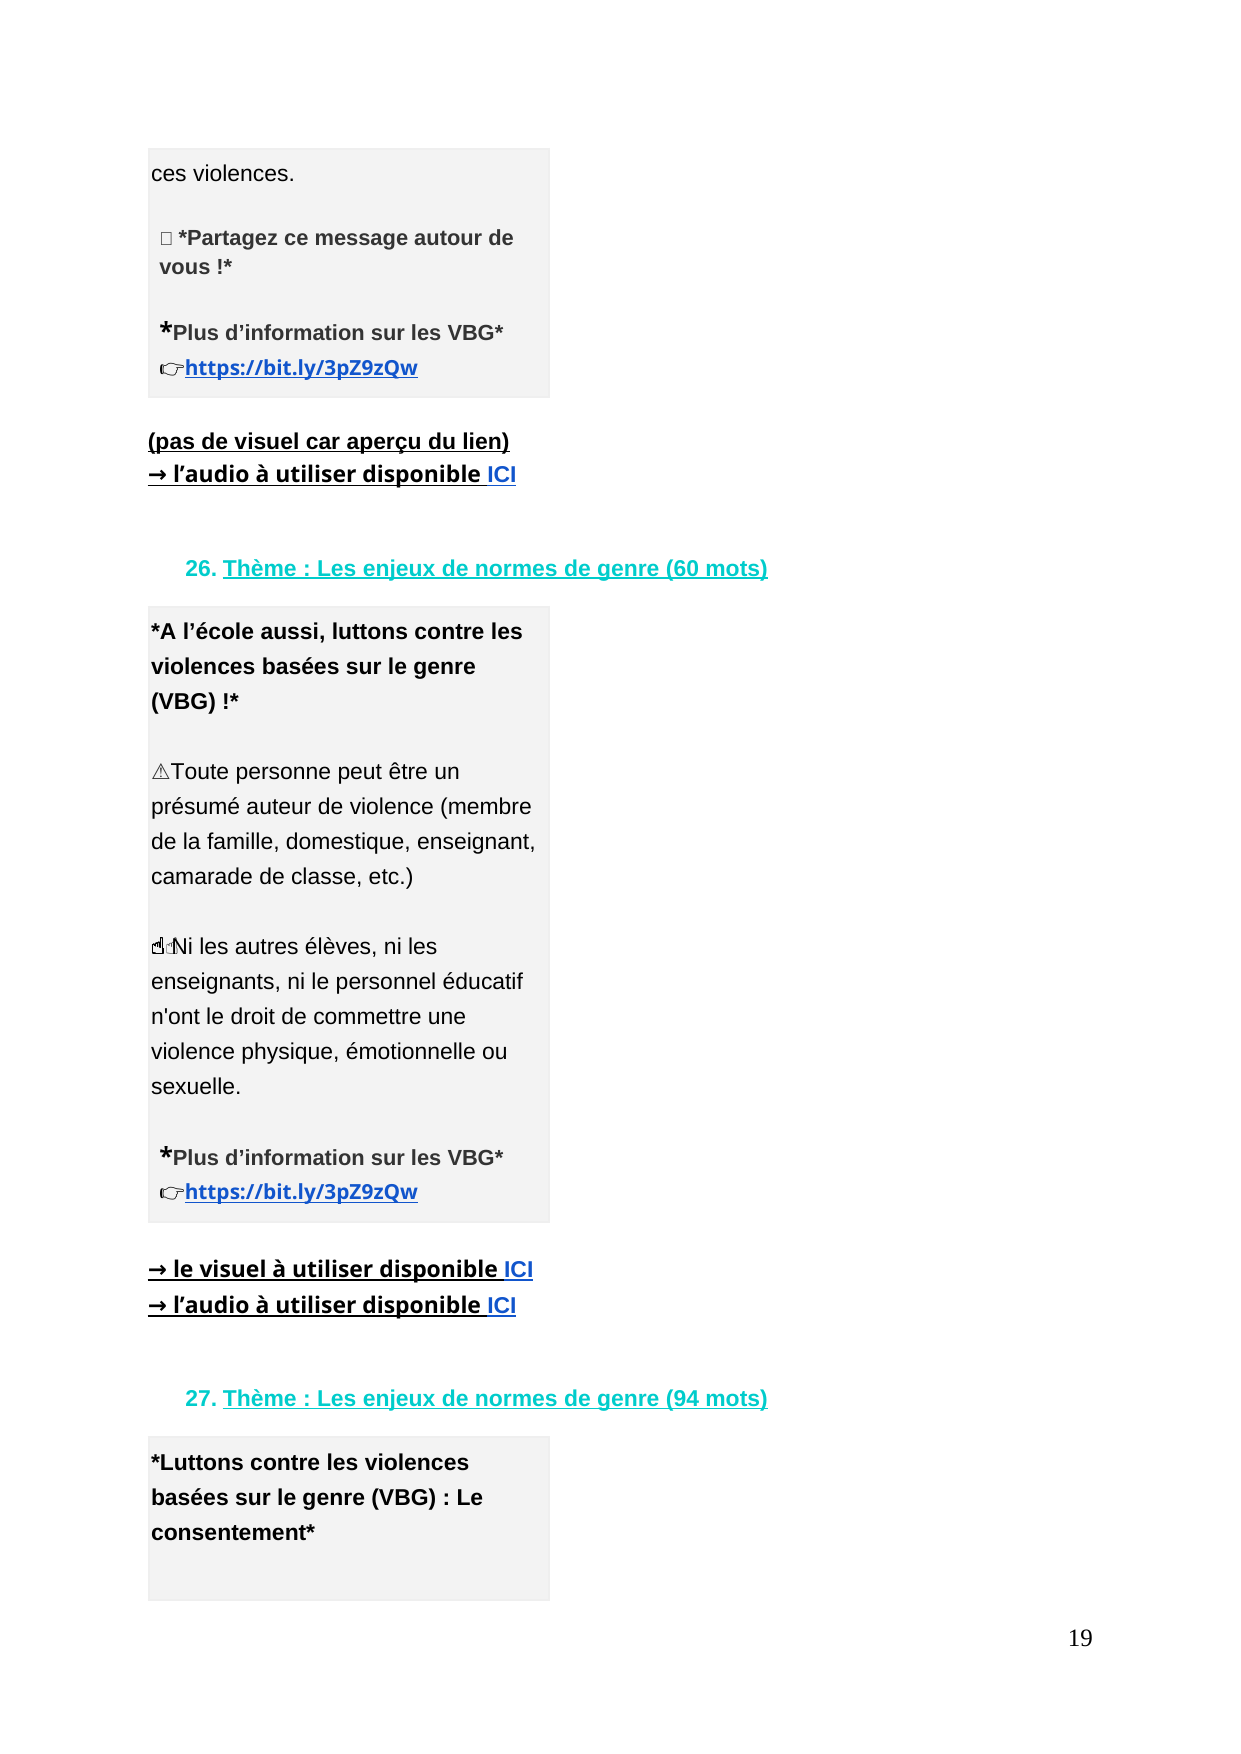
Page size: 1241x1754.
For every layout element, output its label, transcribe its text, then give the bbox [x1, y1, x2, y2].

text → l’audio à utiliser disponible ICI [148, 1289, 1093, 1320]
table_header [150, 150, 548, 396]
text → le visuel à utiliser disponible ICI [148, 1253, 1093, 1284]
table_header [150, 1438, 548, 1599]
text (pas de visuel car aperçu du lien) [148, 428, 1093, 454]
table_header *A l’école aussi, luttons contre les violences basées sur le genre (VBG) !* ⚠️Toute personne peut être un présumé auteur de violence (membre de la famille, domestique, enseignant, camarade de classe, etc.) ☝🏾 Ni les autres élèves, ni les enseignants, ni le personnel éducatif n'ont le droit de commettre une violence physique, émotionnelle ou sexuelle. *Plus d’information sur les VBG* 👉🏾https://bit.ly/3pZ9zQw [150, 608, 548, 1221]
list Thème : Les enjeux de normes de genre (94 mots) [185, 1385, 1093, 1412]
text → l’audio à utiliser disponible ICI [148, 458, 1093, 489]
list Thème : Les enjeux de normes de genre (60 mots) [185, 554, 1093, 581]
